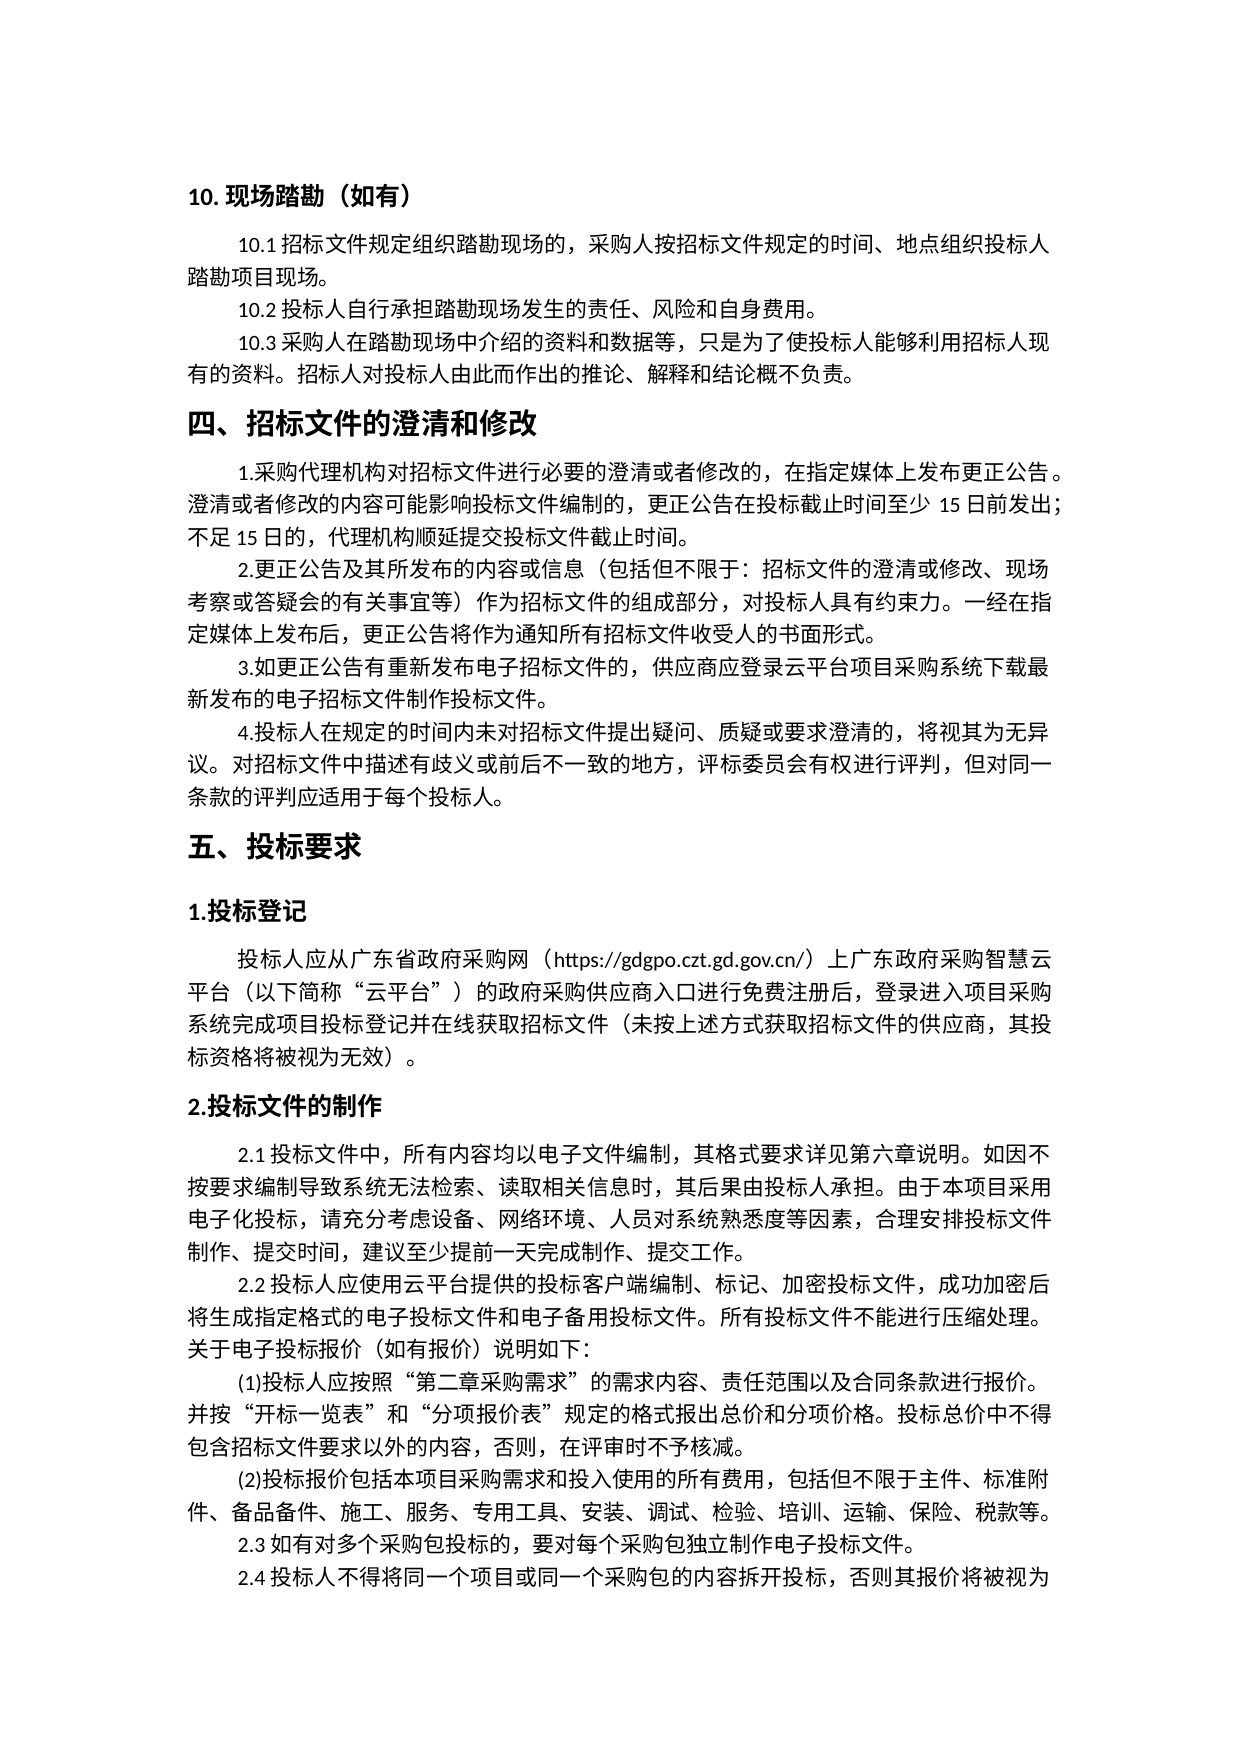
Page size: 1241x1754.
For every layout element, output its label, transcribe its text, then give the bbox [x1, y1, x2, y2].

text 2.投标文件的制作 [187, 1072, 1053, 1137]
text 1.投标登记 [187, 877, 1053, 942]
text 四、招标文件的澄清和修改 [187, 389, 1053, 454]
text 10.3采购人在踏勘现场中介绍的资料和数据等，只是为了使投标人能够利用招标人现有的资料。招标人对投标人由此而作出的推论、解释和结论概不负责。 [187, 324, 1053, 389]
text 10.1招标文件规定组织踏勘现场的，采购人按招标文件规定的时间、地点组织投标人踏勘项目现场。 [187, 227, 1053, 292]
text 4.投标人在规定的时间内未对招标文件提出疑问、质疑或要求澄清的，将视其为无异议。对招标文件中描述有歧义或前后不一致的地方，评标委员会有权进行评判，但对同一条款的评判应适用于每个投标人。 [187, 714, 1053, 812]
text 3.如更正公告有重新发布电子招标文件的，供应商应登录云平台项目采购系统下载最新发布的电子招标文件制作投标文件。 [187, 649, 1053, 714]
text (1)投标人应按照“第二章采购需求”的需求内容、责任范围以及合同条款进行报价。并按“开标一览表”和“分项报价表”规定的格式报出总价和分项价格。投标总价中不得包含招标文件要求以外的内容，否则，在评审时不予核减。 [187, 1364, 1053, 1462]
text 投标人应从广东省政府采购网（https://gdgpo.czt.gd.gov.cn/）上广东政府采购智慧云平台（以下简称“云平台”）的政府采购供应商入口进行免费注册后，登录进入项目采购系统完成项目投标登记并在线获取招标文件（未按上述方式获取招标文件的供应商，其投标资格将被视为无效）。 [187, 942, 1053, 1072]
text 2.2投标人应使用云平台提供的投标客户端编制、标记、加密投标文件，成功加密后将生成指定格式的电子投标文件和电子备用投标文件。所有投标文件不能进行压缩处理。关于电子投标报价（如有报价）说明如下： [187, 1267, 1053, 1364]
text 五、投标要求 [187, 812, 1053, 877]
text 2.3 如有对多个采购包投标的，要对每个采购包独立制作电子投标文件。 [187, 1527, 1053, 1559]
text 1.采购代理机构对招标文件进行必要的澄清或者修改的，在指定媒体上发布更正公告。澄清或者修改的内容可能影响投标文件编制的，更正公告在投标截止时间至少15日前发出；不足15日的，代理机构顺延提交投标文件截止时间。 [187, 454, 1053, 552]
text 2.更正公告及其所发布的内容或信息（包括但不限于：招标文件的澄清或修改、现场考察或答疑会的有关事宜等）作为招标文件的组成部分，对投标人具有约束力。一经在指定媒体上发布后，更正公告将作为通知所有招标文件收受人的书面形式。 [187, 552, 1053, 649]
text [187, 1559, 1053, 1592]
text 10. 现场踏勘（如有） [187, 162, 1053, 227]
text 2.1投标文件中，所有内容均以电子文件编制，其格式要求详见第六章说明。如因不按要求编制导致系统无法检索、读取相关信息时，其后果由投标人承担。由于本项目采用电子化投标，请充分考虑设备、网络环境、人员对系统熟悉度等因素，合理安排投标文件制作、提交时间，建议至少提前一天完成制作、提交工作。 [187, 1137, 1053, 1267]
text (2)投标报价包括本项目采购需求和投入使用的所有费用，包括但不限于主件、标准附件、备品备件、施工、服务、专用工具、安装、调试、检验、培训、运输、保险、税款等。 [187, 1462, 1053, 1527]
text 10.2投标人自行承担踏勘现场发生的责任、风险和自身费用。 [187, 292, 1053, 324]
